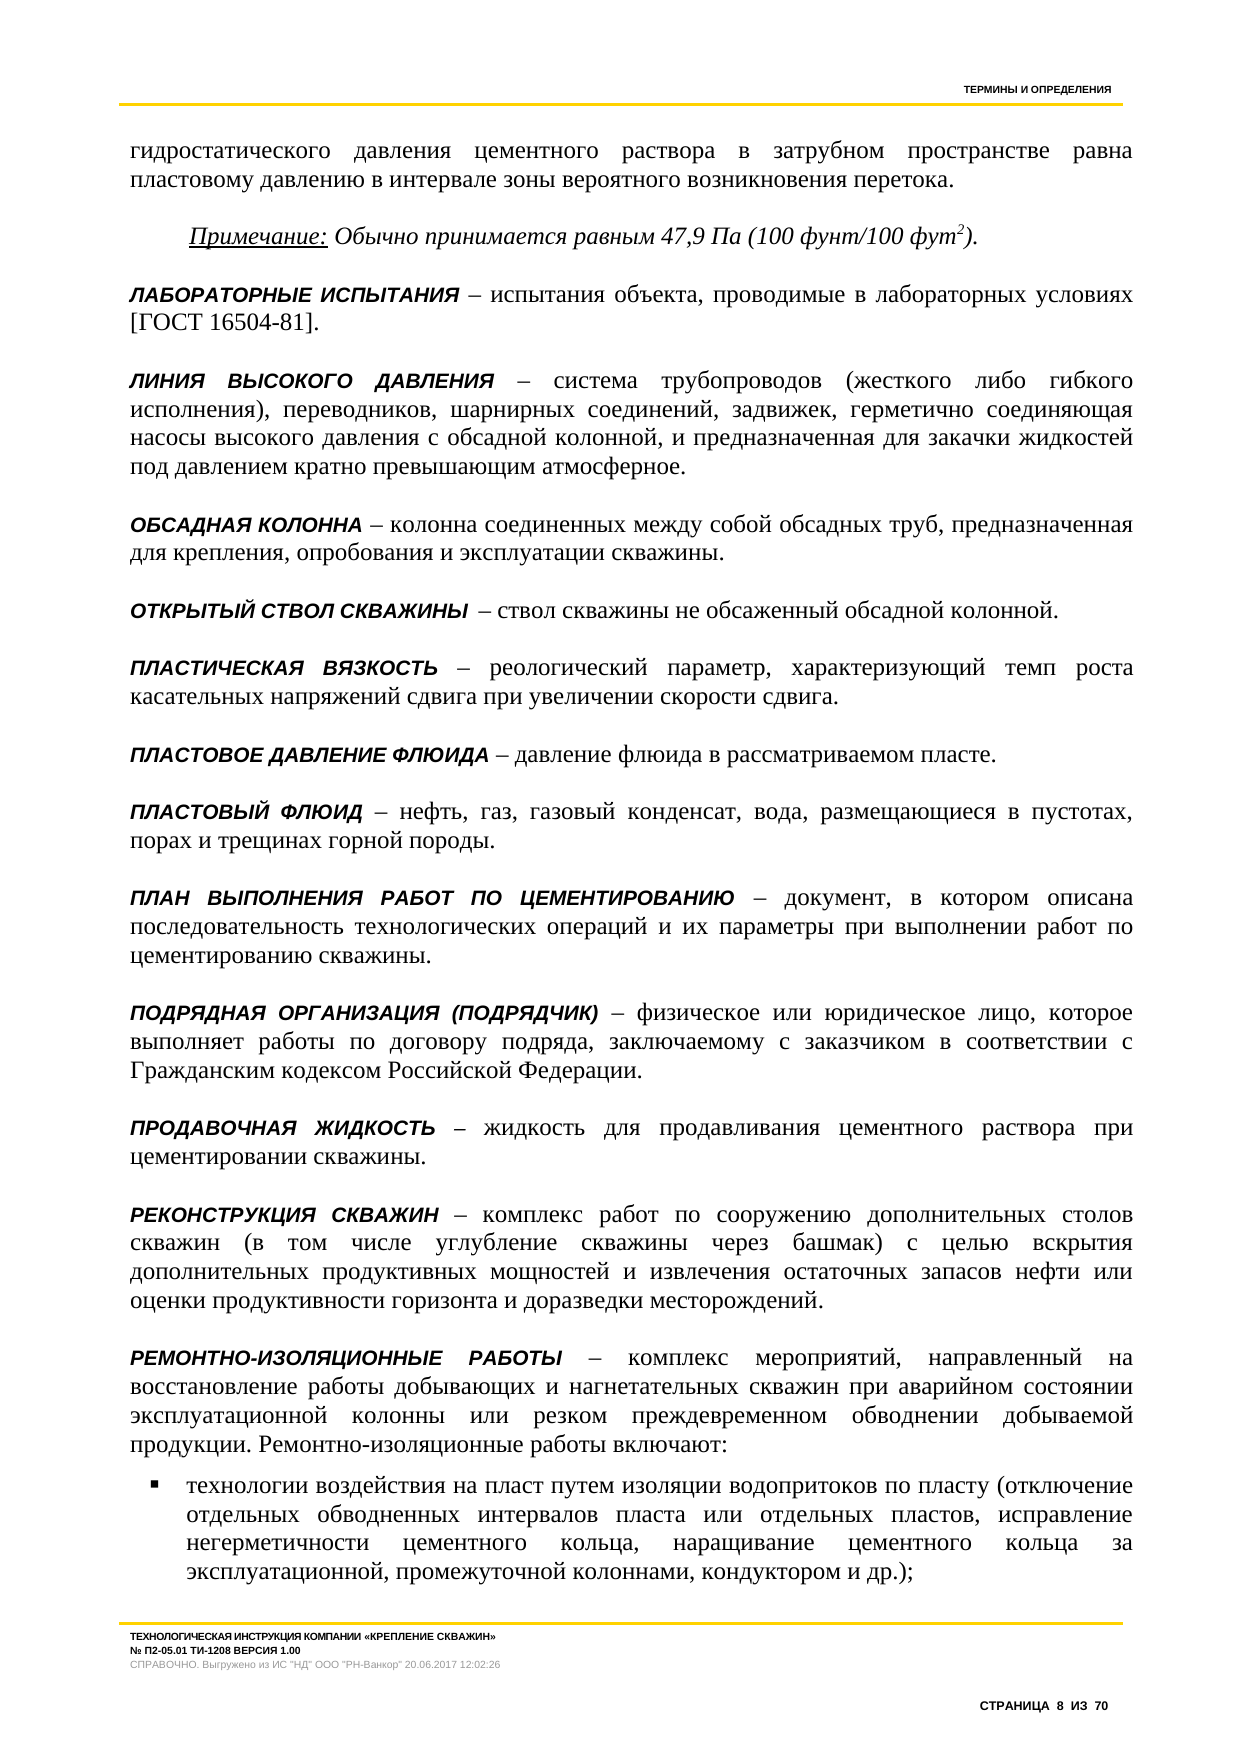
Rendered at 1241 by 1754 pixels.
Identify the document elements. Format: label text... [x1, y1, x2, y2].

text ПЛАН ВЫПОЛНЕНИЯ РАБОТ ПО ЦЕМЕНТИРОВАНИЮ – документ, в котором описана последовательность технологических операций и их параметры при выполнении работ по цементированию скважины. [130, 882, 1134, 969]
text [130, 135, 1134, 192]
list технологии воздействия на пласт путем изоляции водопритоков по пласту (отключение отдельных обводненных интервалов пласта или отдельных пластов, исправление негерметичности цементного кольца, наращивание цементного кольца за эксплуатационной, промежуточной колоннами, кондуктором и др.); [149, 1470, 1134, 1585]
text подряднАЯ организациЯ (ПОДРЯДЧИК) – физическое или юридическое лицо, которое выполняет работы по договору подряда, заключаемому с заказчиком в соответствии с Гражданским кодексом Российской Федерации. [130, 997, 1134, 1084]
text ПРОДАВОЧНАЯ ЖИДКОСТЬ – жидкость для продавливания цементного раствора при цементировании скважины. [130, 1112, 1134, 1170]
text ПЛАСТИЧЕСКАЯ ВЯЗКОСТЬ – реологический параметр, характеризующий темп роста касательных напряжений сдвига при увеличении скорости сдвига. [130, 652, 1134, 710]
text РЕМОНТНО-ИЗОЛЯЦИОННЫЕ РАБОТЫ – комплекс мероприятий, направленный на восстановление работы добывающих и нагнетательных скважин при аварийном состоянии эксплуатационной колонны или резком преждевременном обводнении добываемой продукции. Ремонтно-изоляционные работы включают: [130, 1342, 1134, 1457]
text ОБСАДНАЯ КОЛОННА – колонна соединенных между собой обсадных труб, предназначенная для крепления, опробования и эксплуатации скважины. [130, 509, 1134, 566]
text ЛИНИЯ ВЫСОКОГО ДАВЛЕНИЯ – система трубопроводов (жесткого либо гибкого исполнения), переводников, шарнирных соединений, задвижек, герметично соединяющая насосы высокого давления с обсадной колонной, и предназначенная для закачки жидкостей под давлением кратно превышающим атмосферное. [130, 365, 1134, 480]
text ПЛАСТОВЫЙ ФЛЮИД – нефть, газ, газовый конденсат, вода, размещающиеся в пустотах, порах и трещинах горной породы. [130, 796, 1134, 854]
text ЛАБОРАТОРНЫЕ ИСПЫТАНИЯ – испытания объекта, проводимые в лабораторных условиях [ГОСТ 16504-81]. [130, 279, 1134, 336]
text Примечание: Обычно принимается равным 47,9 Па (100 фунт/100 фут2). [189, 221, 1134, 250]
text ОТКРЫТЫЙ СТВОЛ СКВАЖИНЫ – ствол скважины не обсаженный обсадной колонной. [130, 595, 1134, 624]
text РЕКОНСТРУКЦИЯ СКВАЖИН – комплекс работ по сооружению дополнительных столов скважин (в том числе углубление скважины через башмак) с целью вскрытия дополнительных продуктивных мощностей и извлечения остаточных запасов нефти или оценки продуктивности горизонта и доразведки месторождений. [130, 1199, 1134, 1314]
text ПЛАСТОВОЕ ДАВЛЕНИЕ ФЛЮИДА – давление флюида в рассматриваемом пласте. [130, 739, 1134, 767]
